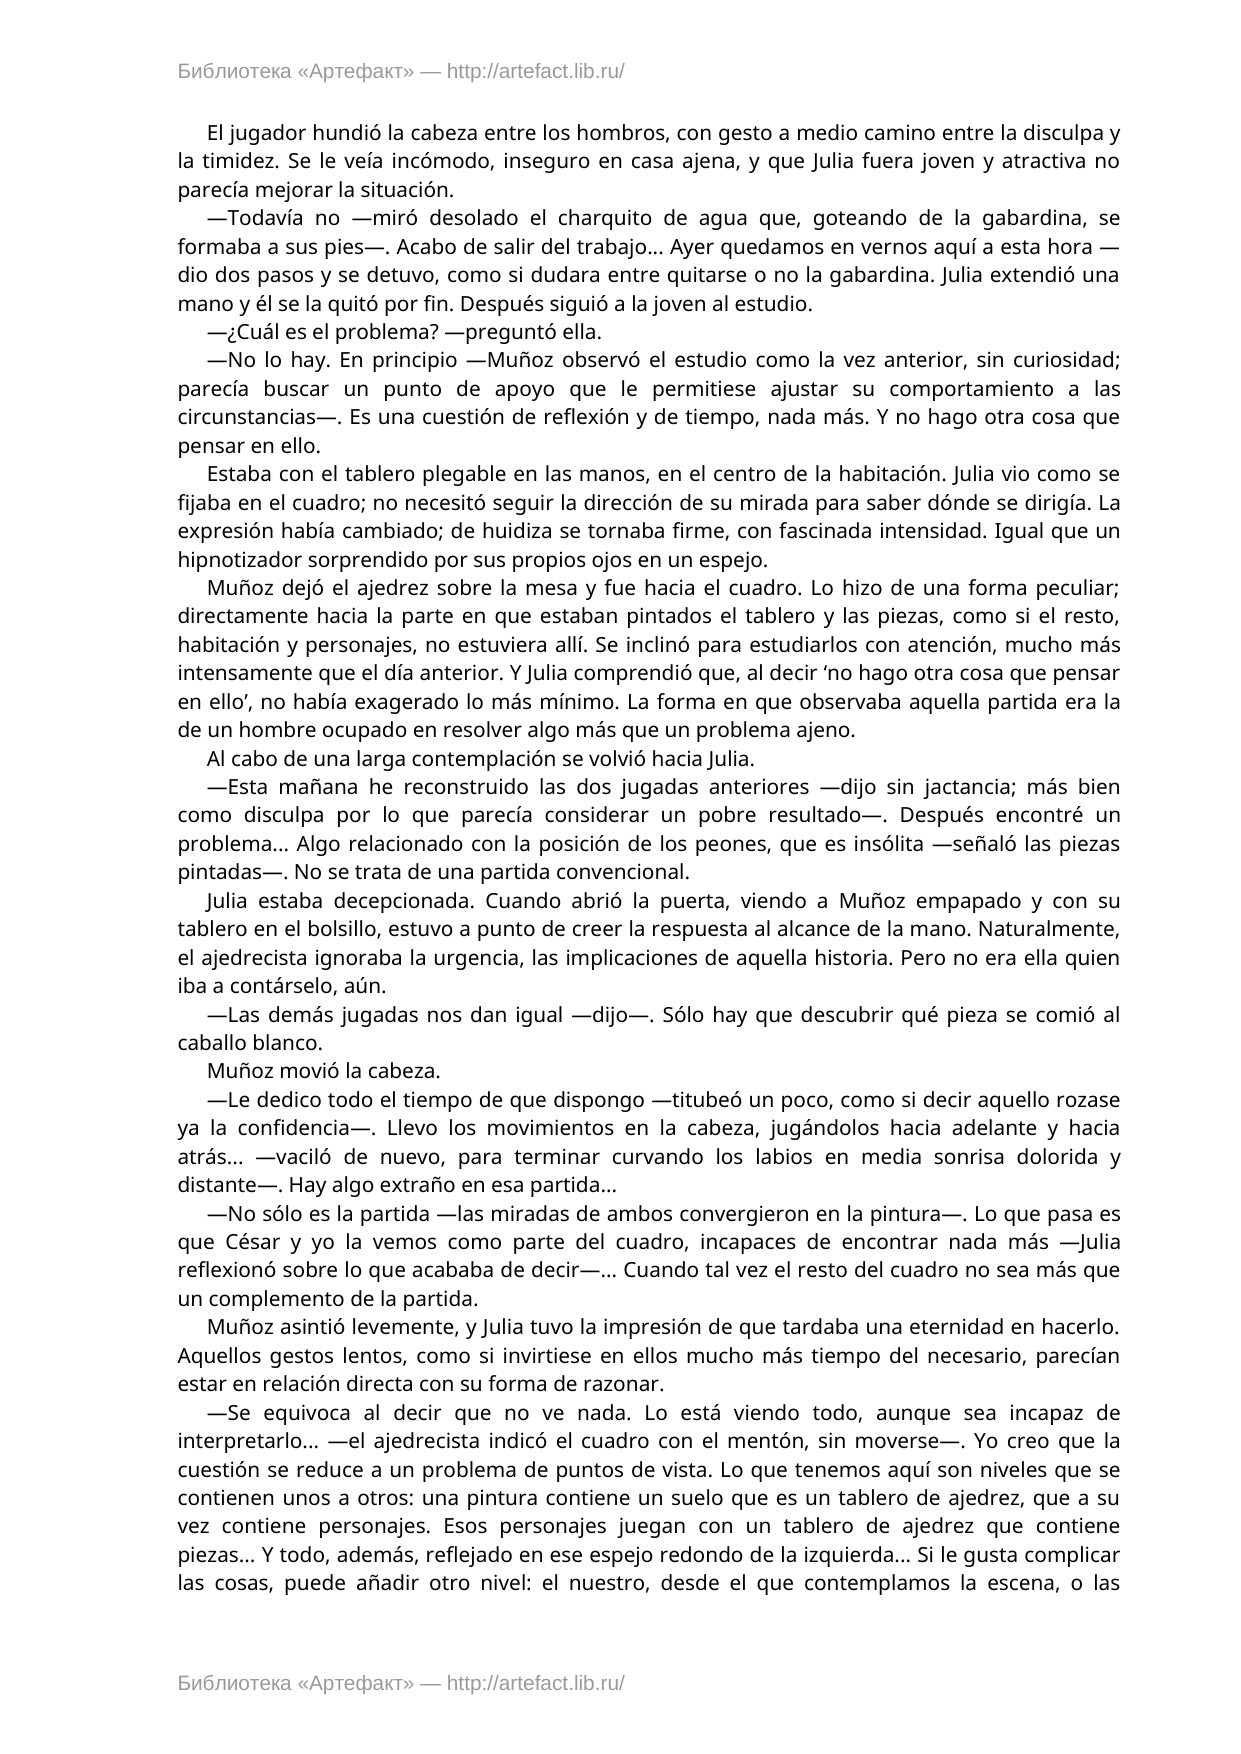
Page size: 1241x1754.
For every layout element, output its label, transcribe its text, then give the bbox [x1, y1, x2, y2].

text Al cabo de una larga contemplación se volvió hacia Julia. [177, 744, 1122, 772]
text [177, 1398, 1122, 1597]
text Estaba con el tablero plegable en las manos, en el centro de la habitación. Julia vio como se fijaba en el cuadro; no necesitó seguir la dirección de su mirada para saber dónde se dirigía. La expresión había cambiado; de huidiza se tornaba firme, con fascinada intensidad. Igual que un hipnotizador sorprendido por sus propios ojos en un espejo. [177, 459, 1122, 573]
text —No sólo es la partida —las miradas de ambos convergieron en la pintura—. Lo que pasa es que César y yo la vemos como parte del cuadro, incapaces de encontrar nada más —Julia reflexionó sobre lo que acababa de decir—... Cuando tal vez el resto del cuadro no sea más que un complemento de la partida. [177, 1199, 1122, 1312]
text —Le dedico todo el tiempo de que dispongo —titubeó un poco, como si decir aquello rozase ya la confidencia—. Llevo los movimientos en la cabeza, jugándolos hacia adelante y hacia atrás... —vaciló de nuevo, para terminar curvando los labios en media sonrisa dolorida y distante—. Hay algo extraño en esa partida... [177, 1085, 1122, 1199]
text —Las demás jugadas nos dan igual —dijo—. Sólo hay que descubrir qué pieza se comió al caballo blanco. [177, 1000, 1122, 1057]
text —Esta mañana he reconstruido las dos jugadas anteriores —dijo sin jactancia; más bien como disculpa por lo que parecía considerar un pobre resultado—. Después encontré un problema... Algo relacionado con la posición de los peones, que es insólita —señaló las piezas pintadas—. No se trata de una partida convencional. [177, 772, 1122, 886]
text —Todavía no —miró desolado el charquito de agua que, goteando de la gabardina, se formaba a sus pies—. Acabo de salir del trabajo... Ayer quedamos en vernos aquí a esta hora —dio dos pasos y se detuvo, como si dudara entre quitarse o no la gabardina. Julia extendió una mano y él se la quitó por fin. Después siguió a la joven al estudio. [177, 203, 1122, 317]
text —¿Cuál es el problema? —preguntó ella. [177, 317, 1122, 346]
text Julia estaba decepcionada. Cuando abrió la puerta, viendo a Muñoz empapado y con su tablero en el bolsillo, estuvo a punto de creer la respuesta al alcance de la mano. Naturalmente, el ajedrecista ignoraba la urgencia, las implicaciones de aquella historia. Pero no era ella quien iba a contárselo, aún. [177, 886, 1122, 1000]
text —No lo hay. En principio —Muñoz observó el estudio como la vez anterior, sin curiosidad; parecía buscar un punto de apoyo que le permitiese ajustar su comportamiento a las circunstancias—. Es una cuestión de reflexión y de tiempo, nada más. Y no hago otra cosa que pensar en ello. [177, 346, 1122, 459]
text Muñoz movió la cabeza. [177, 1057, 1122, 1085]
text Muñoz dejó el ajedrez sobre la mesa y fue hacia el cuadro. Lo hizo de una forma peculiar; directamente hacia la parte en que estaban pintados el tablero y las piezas, como si el resto, habitación y personajes, no estuviera allí. Se inclinó para estudiarlos con atención, mucho más intensamente que el día anterior. Y Julia comprendió que, al decir ‘no hago otra cosa que pensar en ello’, no había exagerado lo más mínimo. La forma en que observaba aquella partida era la de un hombre ocupado en resolver algo más que un problema ajeno. [177, 573, 1122, 744]
text El jugador hundió la cabeza entre los hombros, con gesto a medio camino entre la disculpa y la timidez. Se le veía incómodo, inseguro en casa ajena, y que Julia fuera joven y atractiva no parecía mejorar la situación. [177, 118, 1122, 203]
text Muñoz asintió levemente, y Julia tuvo la impresión de que tardaba una eternidad en hacerlo. Aquellos gestos lentos, como si invirtiese en ellos mucho más tiempo del necesario, parecían estar en relación directa con su forma de razonar. [177, 1312, 1122, 1398]
